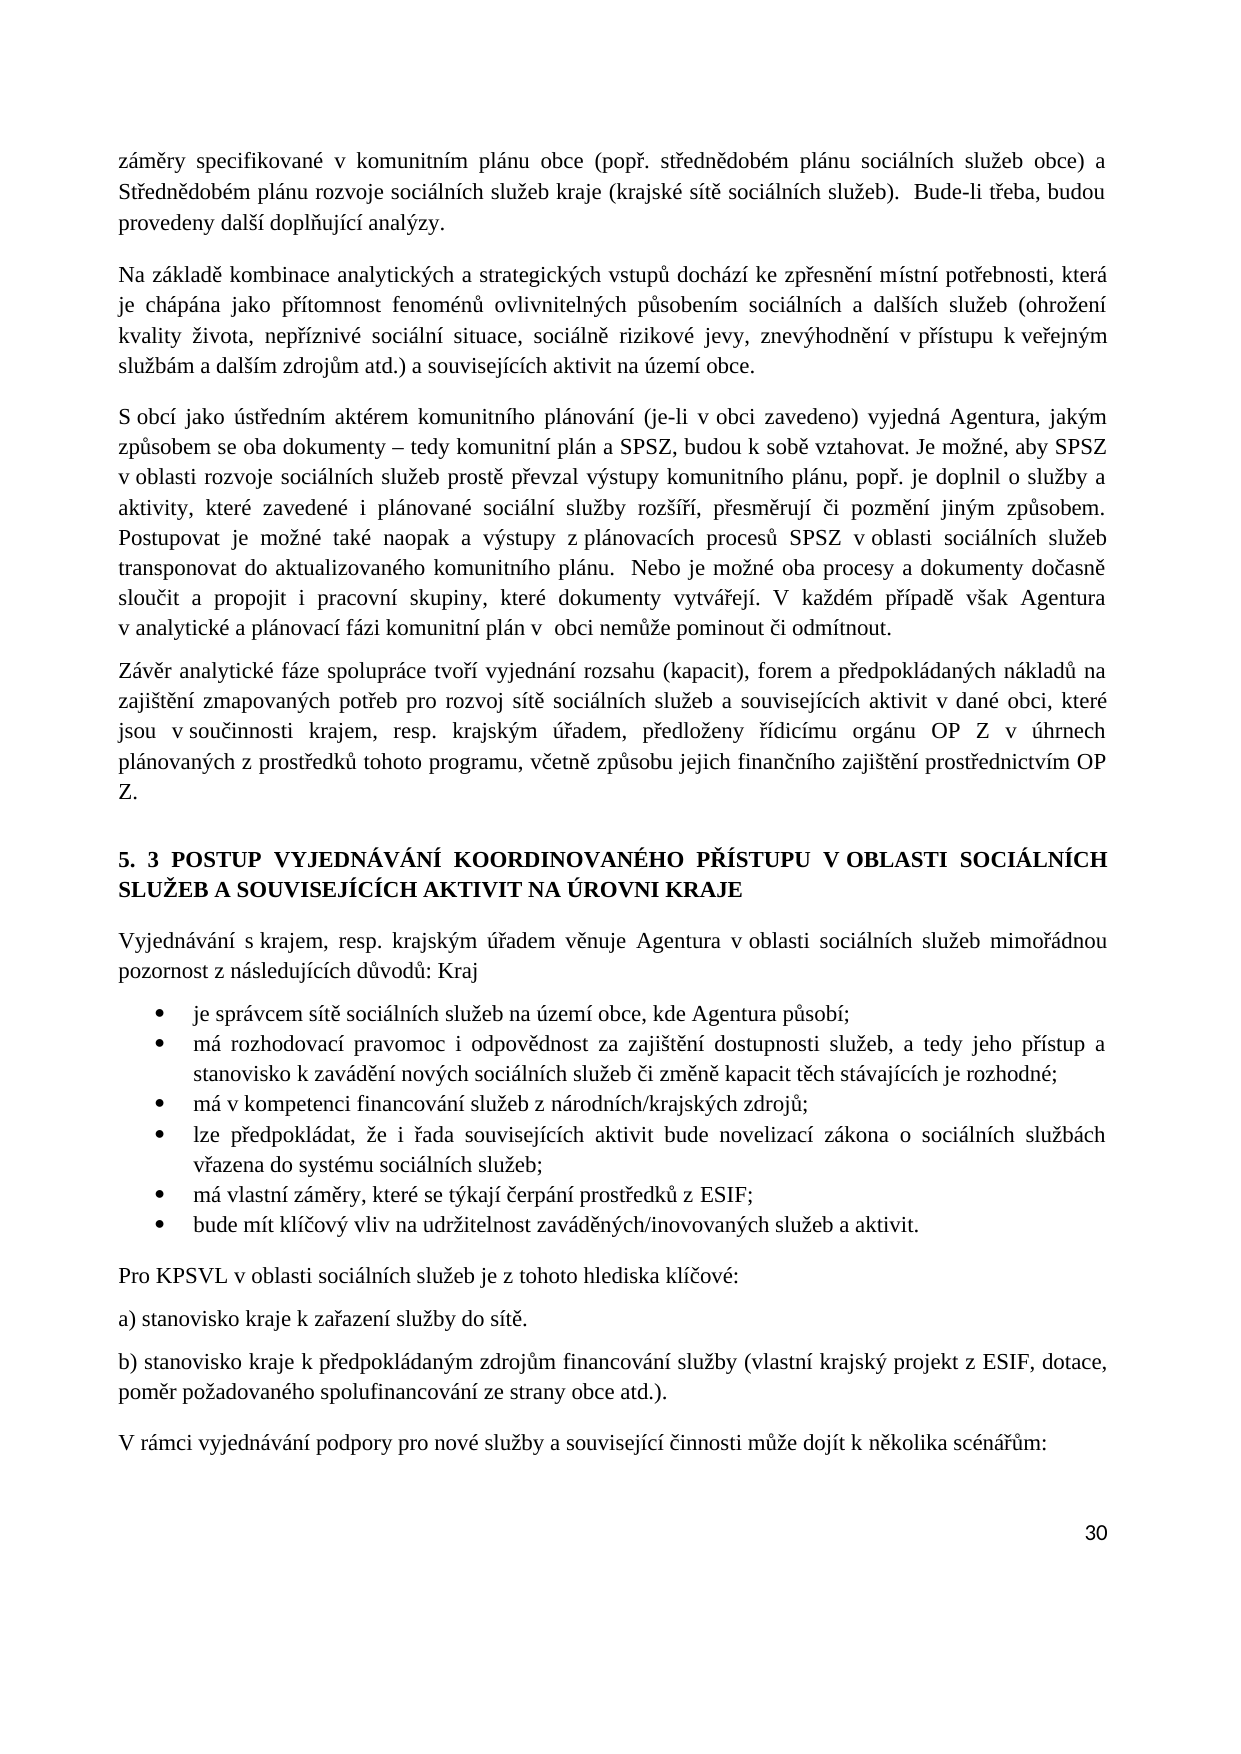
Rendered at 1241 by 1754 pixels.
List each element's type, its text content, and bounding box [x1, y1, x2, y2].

text Závěr analytické fáze spolupráce tvoří vyjednání rozsahu (kapacit), forem a předpokládaných nákladů na zajištění zmapovaných potřeb pro rozvoj sítě sociálních služeb a souvisejících aktivit v dané obci, které jsou v součinnosti krajem, resp. krajským úřadem, předloženy řídicímu orgánu OP Z v úhrnech plánovaných z prostředků tohoto programu, včetně způsobu jejich finančního zajištění prostřednictvím OP Z. [118, 657, 1107, 804]
list má rozhodovací pravomoc i odpovědnost za zajištění dostupnosti služeb, a tedy jeho přístup a stanovisko k zavádění nových sociálních služeb či změně kapacit těch stávajících je rozhodné; [156, 1030, 1107, 1087]
list je správcem sítě sociálních služeb na území obce, kde Agentura působí; [156, 1000, 1107, 1026]
text Vyjednávání s krajem, resp. krajským úřadem věnuje Agentura v oblasti sociálních služeb mimořádnou pozornost z následujících důvodů: Kraj [118, 927, 1107, 983]
text a) stanovisko kraje k zařazení služby do sítě. [118, 1305, 1107, 1331]
list má vlastní záměry, které se týkají čerpání prostředků z ESIF; [156, 1181, 1107, 1207]
text S obcí jako ústředním aktérem komunitního plánování (je-li v obci zavedeno) vyjedná Agentura, jakým způsobem se oba dokumenty – tedy komunitní plán a SPSZ, budou k sobě vztahovat. Je možné, aby SPSZ v oblasti rozvoje sociálních služeb prostě převzal výstupy komunitního plánu, popř. je doplnil o služby a aktivity, které zavedené i plánované sociální služby rozšíří, přesměrují či pozmění jiným způsobem. Postupovat je možné také naopak a výstupy z plánovacích procesů SPSZ v oblasti sociálních služeb transponovat do aktualizovaného komunitního plánu. Nebo je možné oba procesy a dokumenty dočasně sloučit a propojit i pracovní skupiny, které dokumenty vytvářejí. V každém případě však Agentura v analytické a plánovací fázi komunitní plán v obci nemůže pominout či odmítnout. [118, 403, 1107, 641]
list má v kompetenci financování služeb z národních/krajských zdrojů; [156, 1091, 1107, 1117]
list bude mít klíčový vliv na udržitelnost zaváděných/inovovaných služeb a aktivit. [156, 1211, 1107, 1238]
text 5. 3 Postup vyjednávání koordinovaného přístupu v oblasti sociálních služeb a souvisejících aktivit na úrovni kraje [118, 846, 1107, 902]
text V rámci vyjednávání podpory pro nové služby a související činnosti může dojít k několika scénářům: [118, 1429, 1107, 1455]
text Na základě kombinace analytických a strategických vstupů dochází ke zpřesnění místní potřebnosti, která je chápána jako přítomnost fenoménů ovlivnitelných působením sociálních a dalších služeb (ohrožení kvality života, nepříznivé sociální situace, sociálně rizikové jevy, znevýhodnění v přístupu k veřejným službám a dalším zdrojům atd.) a souvisejících aktivit na území obce. [118, 261, 1107, 378]
list lze předpokládat, že i řada souvisejících aktivit bude novelizací zákona o sociálních službách vřazena do systému sociálních služeb; [156, 1121, 1107, 1177]
text b) stanovisko kraje k předpokládaným zdrojům financování služby (vlastní krajský projekt z ESIF, dotace, poměr požadovaného spolufinancování ze strany obce atd.). [118, 1348, 1107, 1404]
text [118, 148, 1107, 236]
text Pro KPSVL v oblasti sociálních služeb je z tohoto hlediska klíčové: [118, 1262, 1107, 1289]
